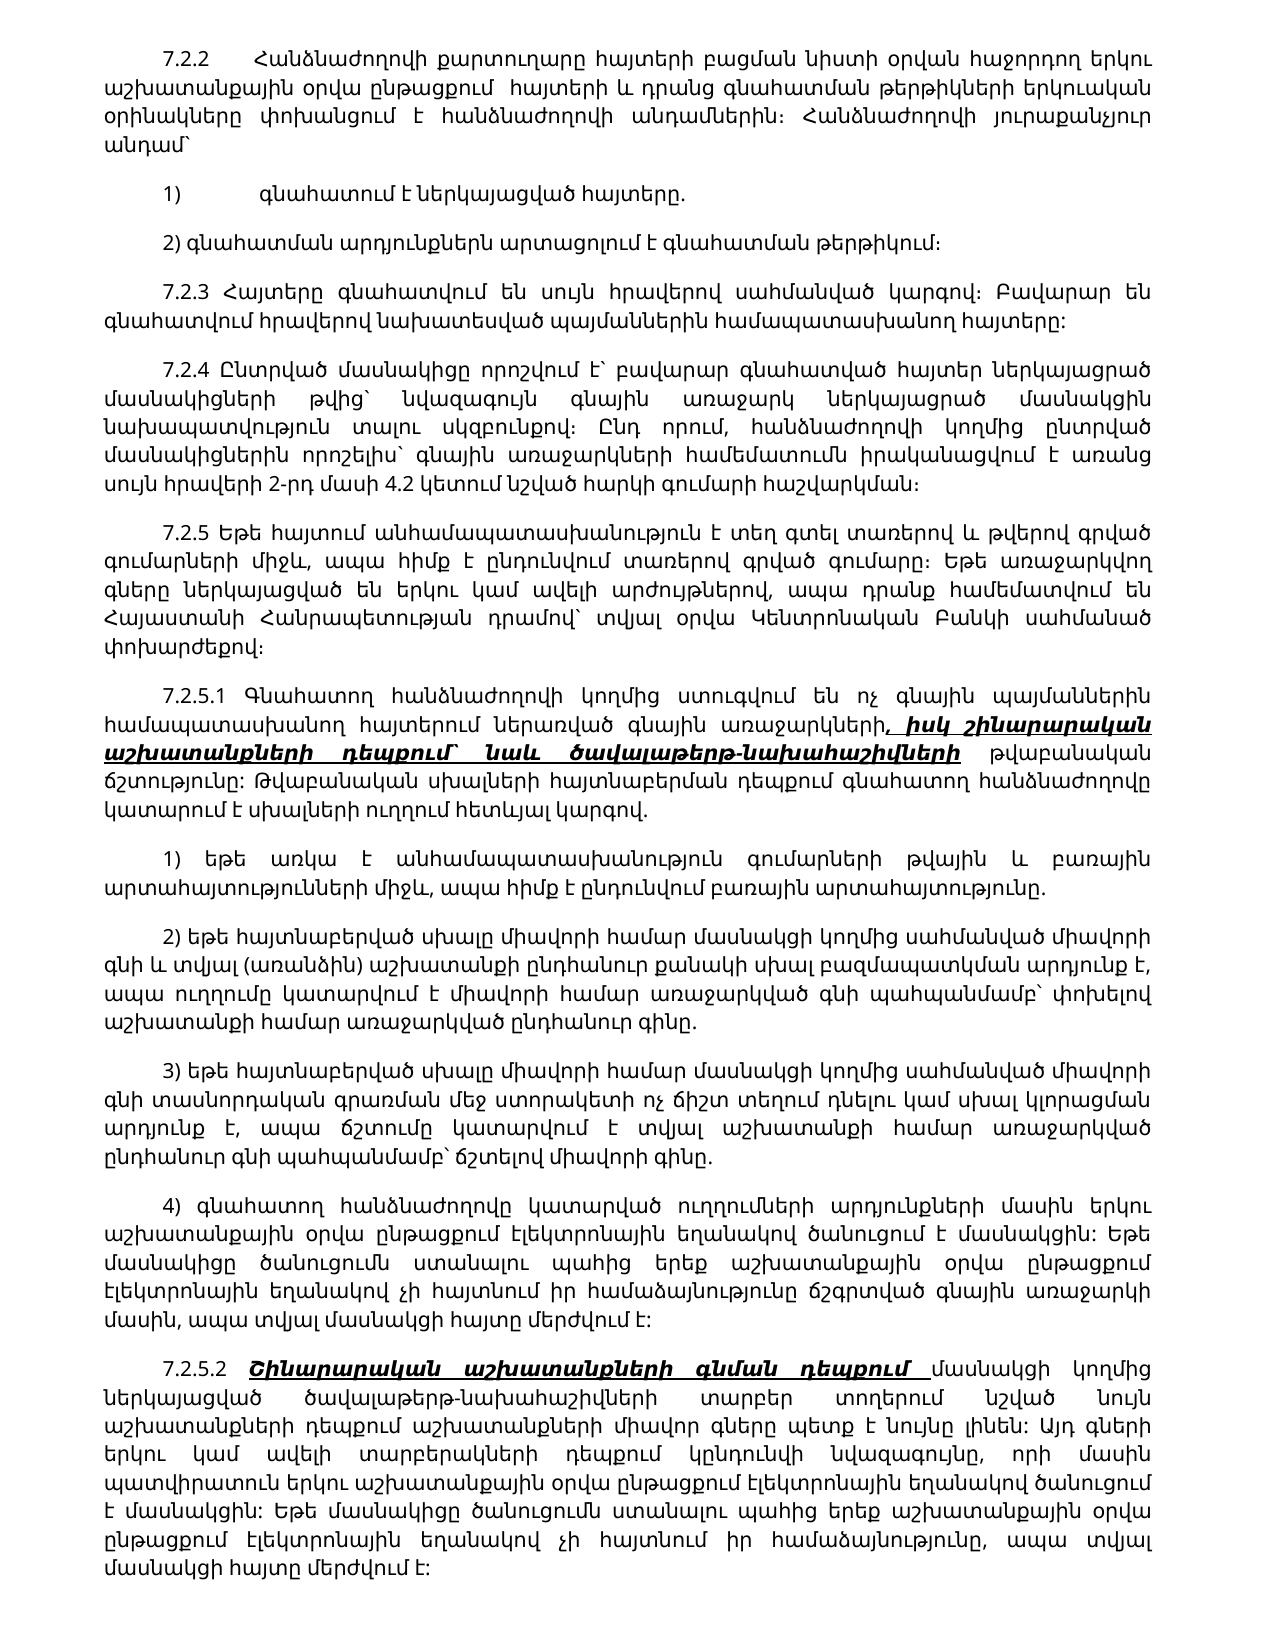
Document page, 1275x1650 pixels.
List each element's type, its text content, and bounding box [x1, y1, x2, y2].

text 7.2.5.1 Գնահատող հանձնաժողովի կողմից ստուգվում են ոչ գնային պայմաններին համապատասխանող հայտերում ներառված գնային առաջարկների, իսկ շինարարական աշխատանքների դեպքում` նաև ծավալաթերթ-նախահաշիվների թվաբանական ճշտությունը: Թվաբանական սխալների հայտնաբերման դեպքում գնահատող հանձնաժողովը կատարում է սխալների ուղղում հետևյալ կարգով. [103, 681, 1152, 823]
text 7.2.2 Հանձնաժողովի քարտուղարը հայտերի բացման նիստի օրվան հաջորդող երկու աշխատանքային օրվա ընթացքում հայտերի և դրանց գնահատման թերթիկների երկուական օրինակները փոխանցում է հանձնաժողովի անդամներին։ Հանձնաժողովի յուրաքանչյուր անդամ` [103, 44, 1152, 158]
text 1) եթե առկա է անհամապատասխանություն գումարների թվային և բառային արտահայտությունների միջև, ապա հիմք է ընդունվում բառային արտահայտությունը. [103, 844, 1152, 901]
text 3) եթե հայտնաբերված սխալը միավորի համար մասնակցի կողմից սահմանված միավորի գնի տասնորդական գրառման մեջ ստորակետի ոչ ճիշտ տեղում դնելու կամ սխալ կլորացման արդյունք է, ապա ճշտումը կատարվում է տվյալ աշխատանքի համար առաջարկված ընդհանուր գնի պահպանմամբ՝ ճշտելով միավորի գինը. [103, 1057, 1152, 1170]
text 7.2.5 Եթե հայտում անհամապատասխանություն է տեղ գտել տառերով և թվերով գրված գումարների միջև, ապա հիմք է ընդունվում տառերով գրված գումարը։ Եթե առաջարկվող գները ներկայացված են երկու կամ ավելի արժույթներով, ապա դրանք համեմատվում են Հայաստանի Հանրապետության դրամով` տվյալ օրվա Կենտրոնական Բանկի սահմանած փոխարժեքով։ [103, 518, 1152, 660]
text 7.2.4 Ընտրված մասնակիցը որոշվում է` բավարար գնահատված հայտեր ներկայացրած մասնակիցների թվից` նվազագույն գնային առաջարկ ներկայացրած մասնակցին նախապատվություն տալու սկզբունքով։ Ընդ որում, հանձնաժողովի կողմից ընտրված մասնակիցներին որոշելիս` գնային առաջարկների համեմատումն իրականացվում է առանց սույն հրավերի 2-րդ մասի 4.2 կետում նշված հարկի գումարի հաշվարկման։ [103, 355, 1152, 497]
text 7.2.3 Հայտերը գնահատվում են սույն հրավերով սահմանված կարգով։ Բավարար են գնահատվում հրավերով նախատեսված պայմաններին համապատասխանող հայտերը: [103, 277, 1152, 334]
text 2) եթե հայտնաբերված սխալը միավորի համար մասնակցի կողմից սահմանված միավորի գնի և տվյալ (առանձին) աշխատանքի ընդհանուր քանակի սխալ բազմապատկման արդյունք է, ապա ուղղումը կատարվում է միավորի համար առաջարկված գնի պահպանմամբ՝ փոխելով աշխատանքի համար առաջարկված ընդհանուր գինը. [103, 922, 1152, 1036]
text 2) գնահատման արդյունքներն արտացոլում է գնահատման թերթիկում։ [103, 228, 1152, 257]
text 7.2.5.2 Շինարարական աշխատանքների գնման դեպքում մասնակցի կողմից ներկայացված ծավալաթերթ-նախահաշիվների տարբեր տողերում նշված նույն աշխատանքների դեպքում աշխատանքների միավոր գները պետք է նույնը լինեն: Այդ գների երկու կամ ավելի տարբերակների դեպքում կընդունվի նվազագույնը, որի մասին պատվիրատուն երկու աշխատանքային օրվա ընթացքում էլեկտրոնային եղանակով ծանուցում է մասնակցին: Եթե մասնակիցը ծանուցումն ստանալու պահից երեք աշխատանքային օրվա ընթացքում էլեկտրոնային եղանակով չի հայտնում իր համաձայնությունը, ապա տվյալ մասնակցի հայտը մերժվում է: [103, 1354, 1152, 1582]
text 1) գնահատում է ներկայացված հայտերը. [103, 179, 1152, 207]
text 4) գնահատող հանձնաժողովը կատարված ուղղումների արդյունքների մասին երկու աշխատանքային օրվա ընթացքում էլեկտրոնային եղանակով ծանուցում է մասնակցին: Եթե մասնակիցը ծանուցումն ստանալու պահից երեք աշխատանքային օրվա ընթացքում էլեկտրոնային եղանակով չի հայտնում իր համաձայնությունը ճշգրտված գնային առաջարկի մասին, ապա տվյալ մասնակցի հայտը մերժվում է: [103, 1191, 1152, 1333]
